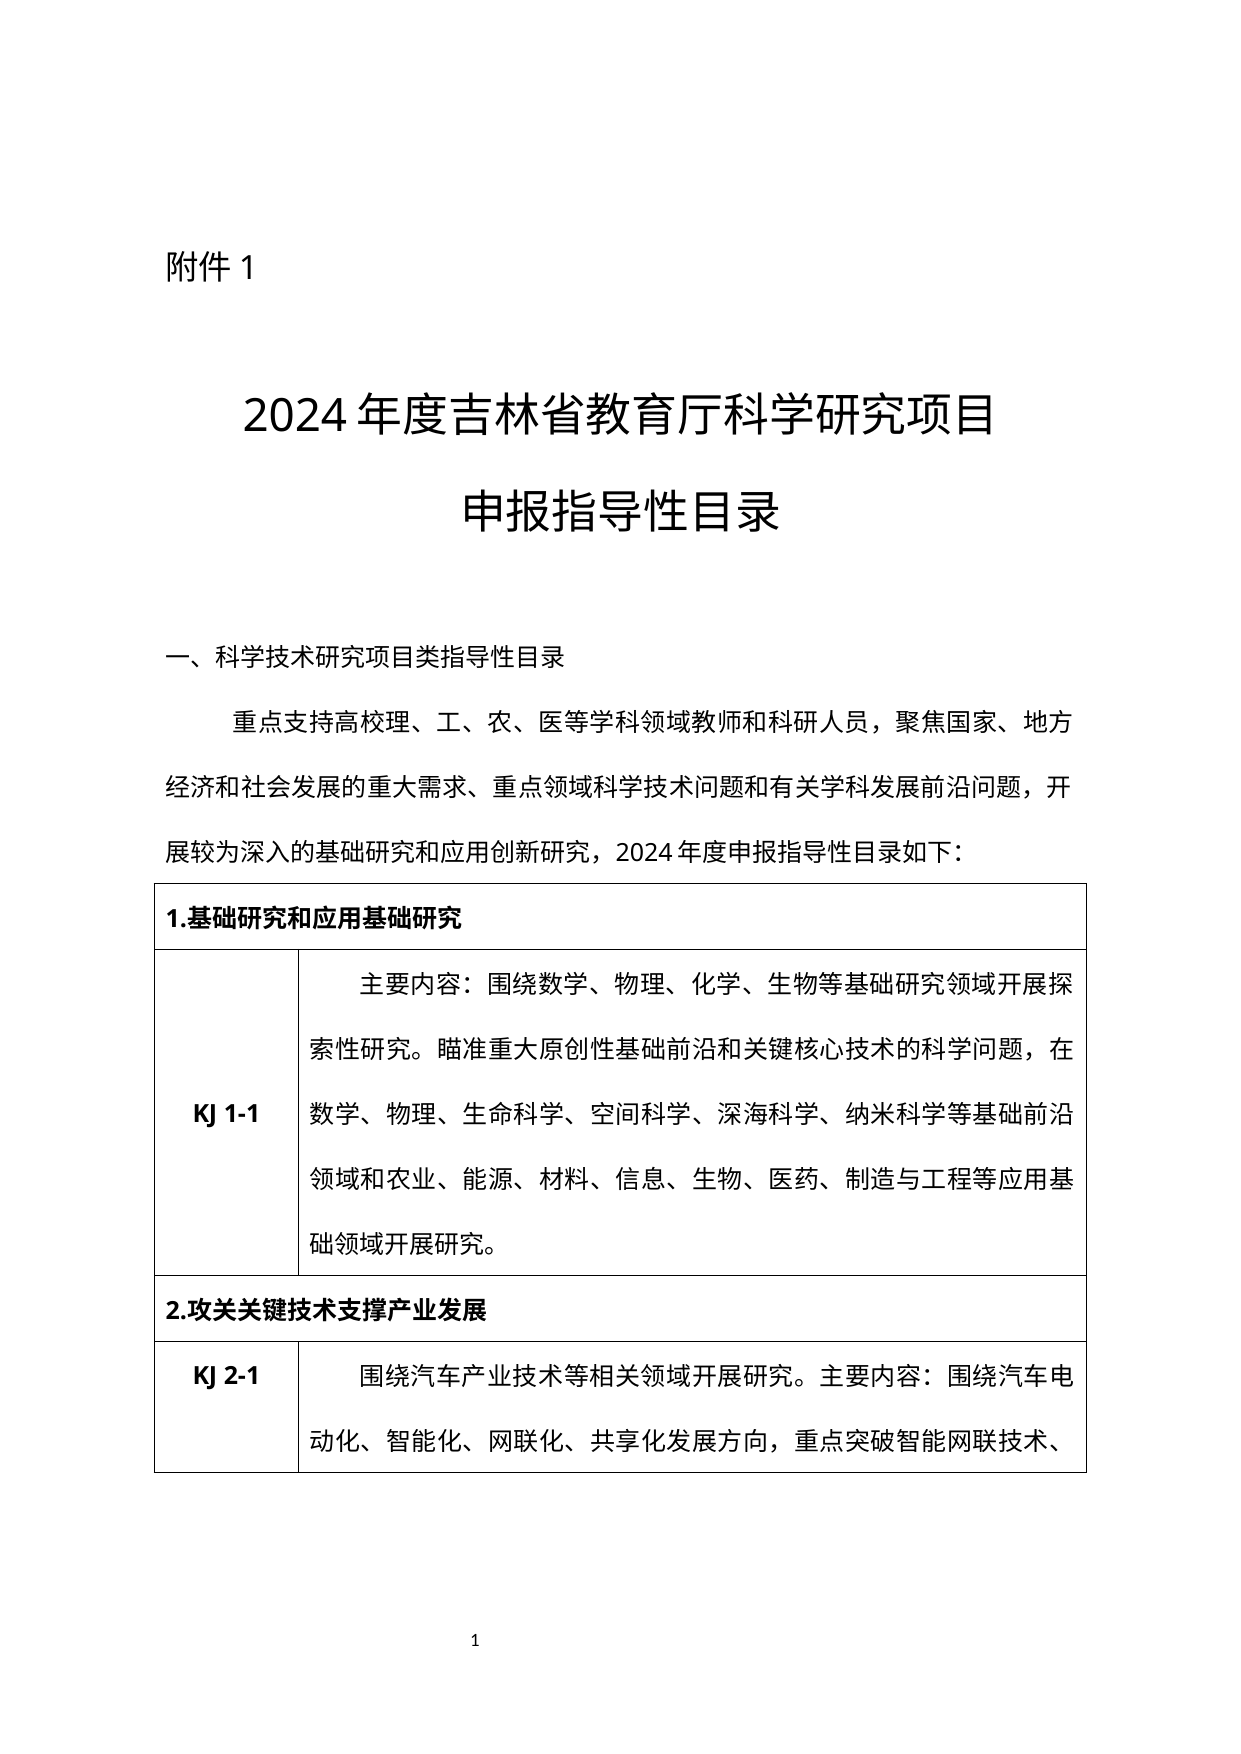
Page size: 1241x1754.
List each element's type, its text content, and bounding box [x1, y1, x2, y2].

text 重点支持高校理、工、农、医等学科领域教师和科研人员，聚焦国家、地方经济和社会发展的重大需求、重点领域科学技术问题和有关学科发展前沿问题，开展较为深入的基础研究和应用创新研究，2024年度申报指导性目录如下： [165, 688, 1075, 883]
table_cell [299, 1342, 1086, 1472]
text 2024年度吉林省教育厅科学研究项目 [165, 363, 1075, 460]
text 一、科学技术研究项目类指导性目录 [165, 623, 1075, 688]
table_cell KJ 1-1 [155, 950, 298, 1275]
table_header 1.基础研究和应用基础研究 [155, 884, 1086, 949]
table_cell 2.攻关关键技术支撑产业发展 [155, 1276, 1086, 1341]
text 申报指导性目录 [165, 460, 1075, 558]
table_cell 主要内容：围绕数学、物理、化学、生物等基础研究领域开展探索性研究。瞄准重大原创性基础前沿和关键核心技术的科学问题，在数学、物理、生命科学、空间科学、深海科学、纳米科学等基础前沿领域和农业、能源、材料、信息、生物、医药、制造与工程等应用基础领域开展研究。 [299, 950, 1086, 1275]
table_cell KJ 2-1 [155, 1342, 298, 1472]
text 附件1 [165, 233, 1075, 298]
